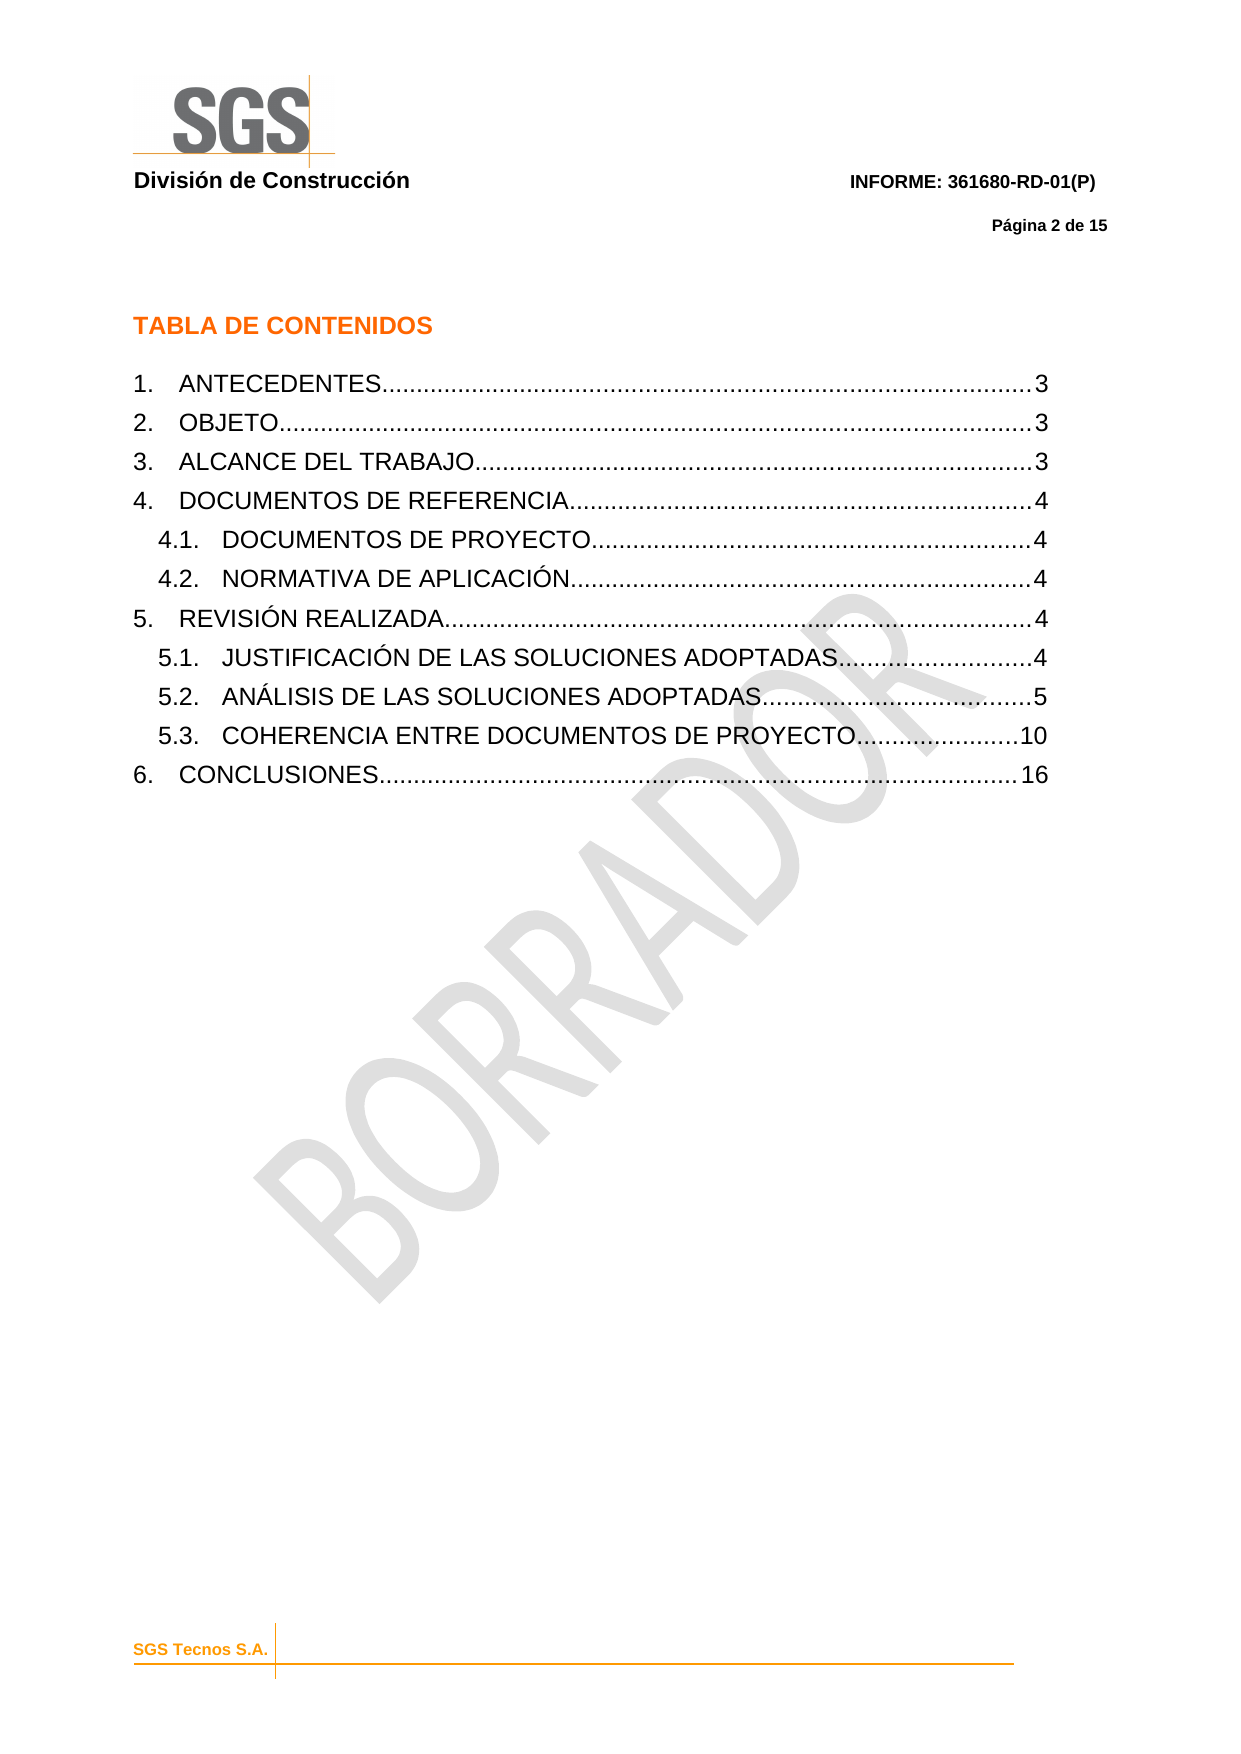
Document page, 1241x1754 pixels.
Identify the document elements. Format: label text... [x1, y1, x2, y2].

picture [132, 75, 336, 168]
subtitle TABLA DE CONTENIDOS [133, 311, 1107, 340]
